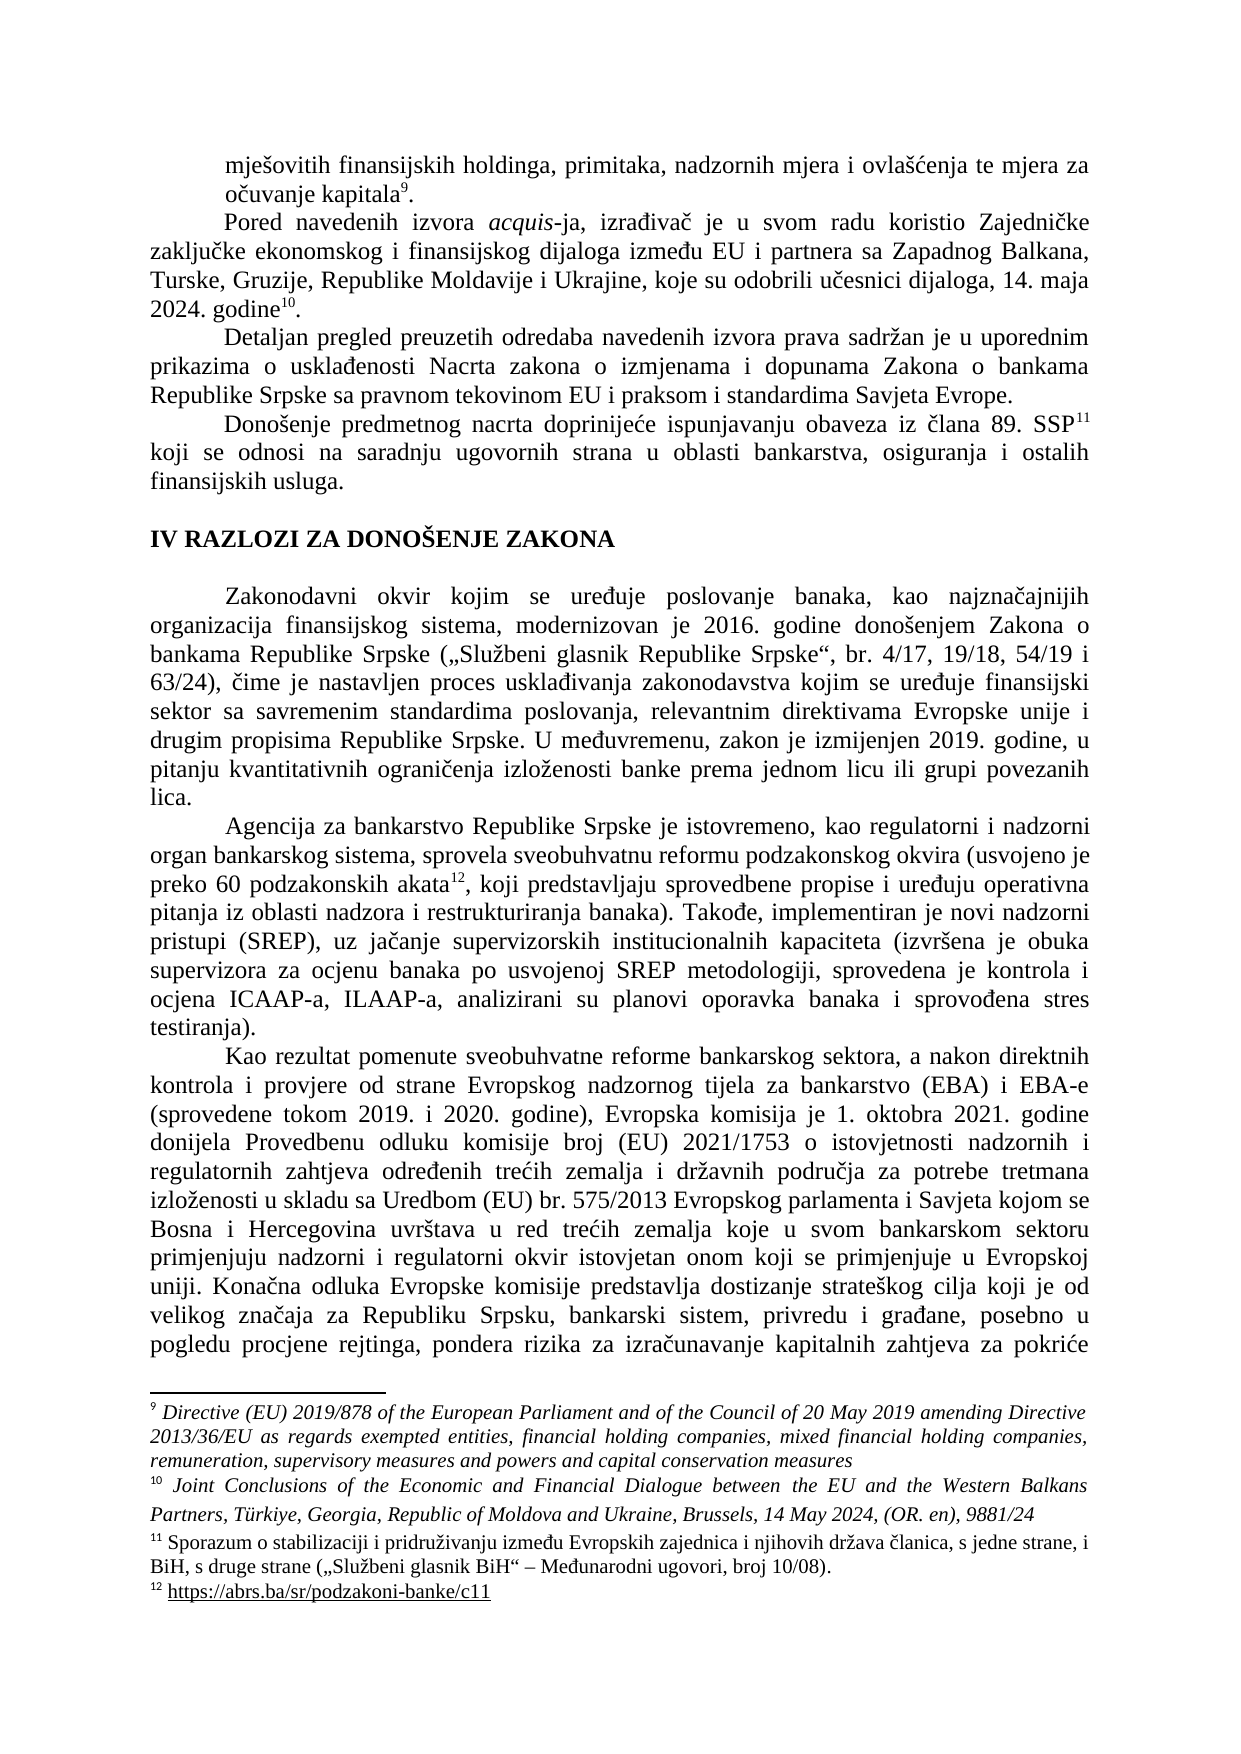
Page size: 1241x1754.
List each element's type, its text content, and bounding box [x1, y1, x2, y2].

text Agencija za bankarstvo Republike Srpske je istovremeno, kao regulatorni i nadzorni organ bankarskog sistema, sprovela sveobuhvatnu reformu podzakonskog okvira (usvojeno je preko 60 podzakonskih akata, koji predstavljaju sprovedbene propise i uređuju operativna pitanja iz oblasti nadzora i restrukturiranja banaka). Takođe, implementiran je novi nadzorni pristupi (SREP), uz jačanje supervizorskih institucionalnih kapaciteta (izvršena je obuka supervizora za ocjenu banaka po usvojenoj SREP metodologiji, sprovedena je kontrola i ocjena ICAAP-a, ILAAP-a, analizirani su planovi oporavka banaka i sprovođena stres testiranja). [150, 811, 1090, 1041]
text Donošenje predmetnog nacrta doprinijeće ispunjavanju obaveza iz člana 89. SSP koji se odnosi na saradnju ugovornih strana u oblasti bankarstva, osiguranja i ostalih finansijskih usluga. [150, 409, 1090, 495]
list Direktivom (EU) 2019/878 Evropskog parlamenta i Savjeta od 20. maja 2019. godine o izmjeni Direktive 2013/36/EU u pogledu izuzetih subjekata, finansijskih holdinga, mješovitih finansijskih holdinga, primitaka, nadzornih mjera i ovlašćenja te mjera za očuvanje kapitala. [187, 150, 1090, 207]
text IV RAZLOZI ZA DONOŠENJE ZAKONA [150, 524, 1090, 552]
text Pored navedenih izvora acquis-ja, izrađivač je u svom radu koristio Zajedničke zaključke ekonomskog i finansijskog dijaloga između EU i partnera sa Zapadnog Balkana, Turske, Gruzije, Republike Moldavije i Ukrajine, koje su odobrili učesnici dijaloga, 14. maja 2024. godine. [150, 207, 1090, 322]
text Detaljan pregled preuzetih odredaba navedenih izvora prava sadržan je u uporednim prikazima o usklađenosti Nacrta zakona o izmjenama i dopunama Zakona o bankama Republike Srpske sa pravnom tekovinom EU i praksom i standardima Savjeta Evrope. [150, 322, 1090, 409]
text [150, 1041, 1090, 1357]
text Zakonodavni okvir kojim se uređuje poslovanje banaka, kao najznačajnijih organizacija finansijskog sistema, modernizovan je 2016. godine donošenjem Zakona o bankama Republike Srpske („Službeni glasnik Republike Srpske“, br. 4/17, 19/18, 54/19 i 63/24), čime je nastavljen proces usklađivanja zakonodavstva kojim se uređuje finansijski sektor sa savremenim standardima poslovanja, relevantnim direktivama Evropske unije i drugim propisima Republike Srpske. U međuvremenu, zakon je izmijenjen 2019. godine, u pitanju kvantitativnih ograničenja izloženosti banke prema jednom licu ili grupi povezanih lica. [150, 581, 1090, 811]
